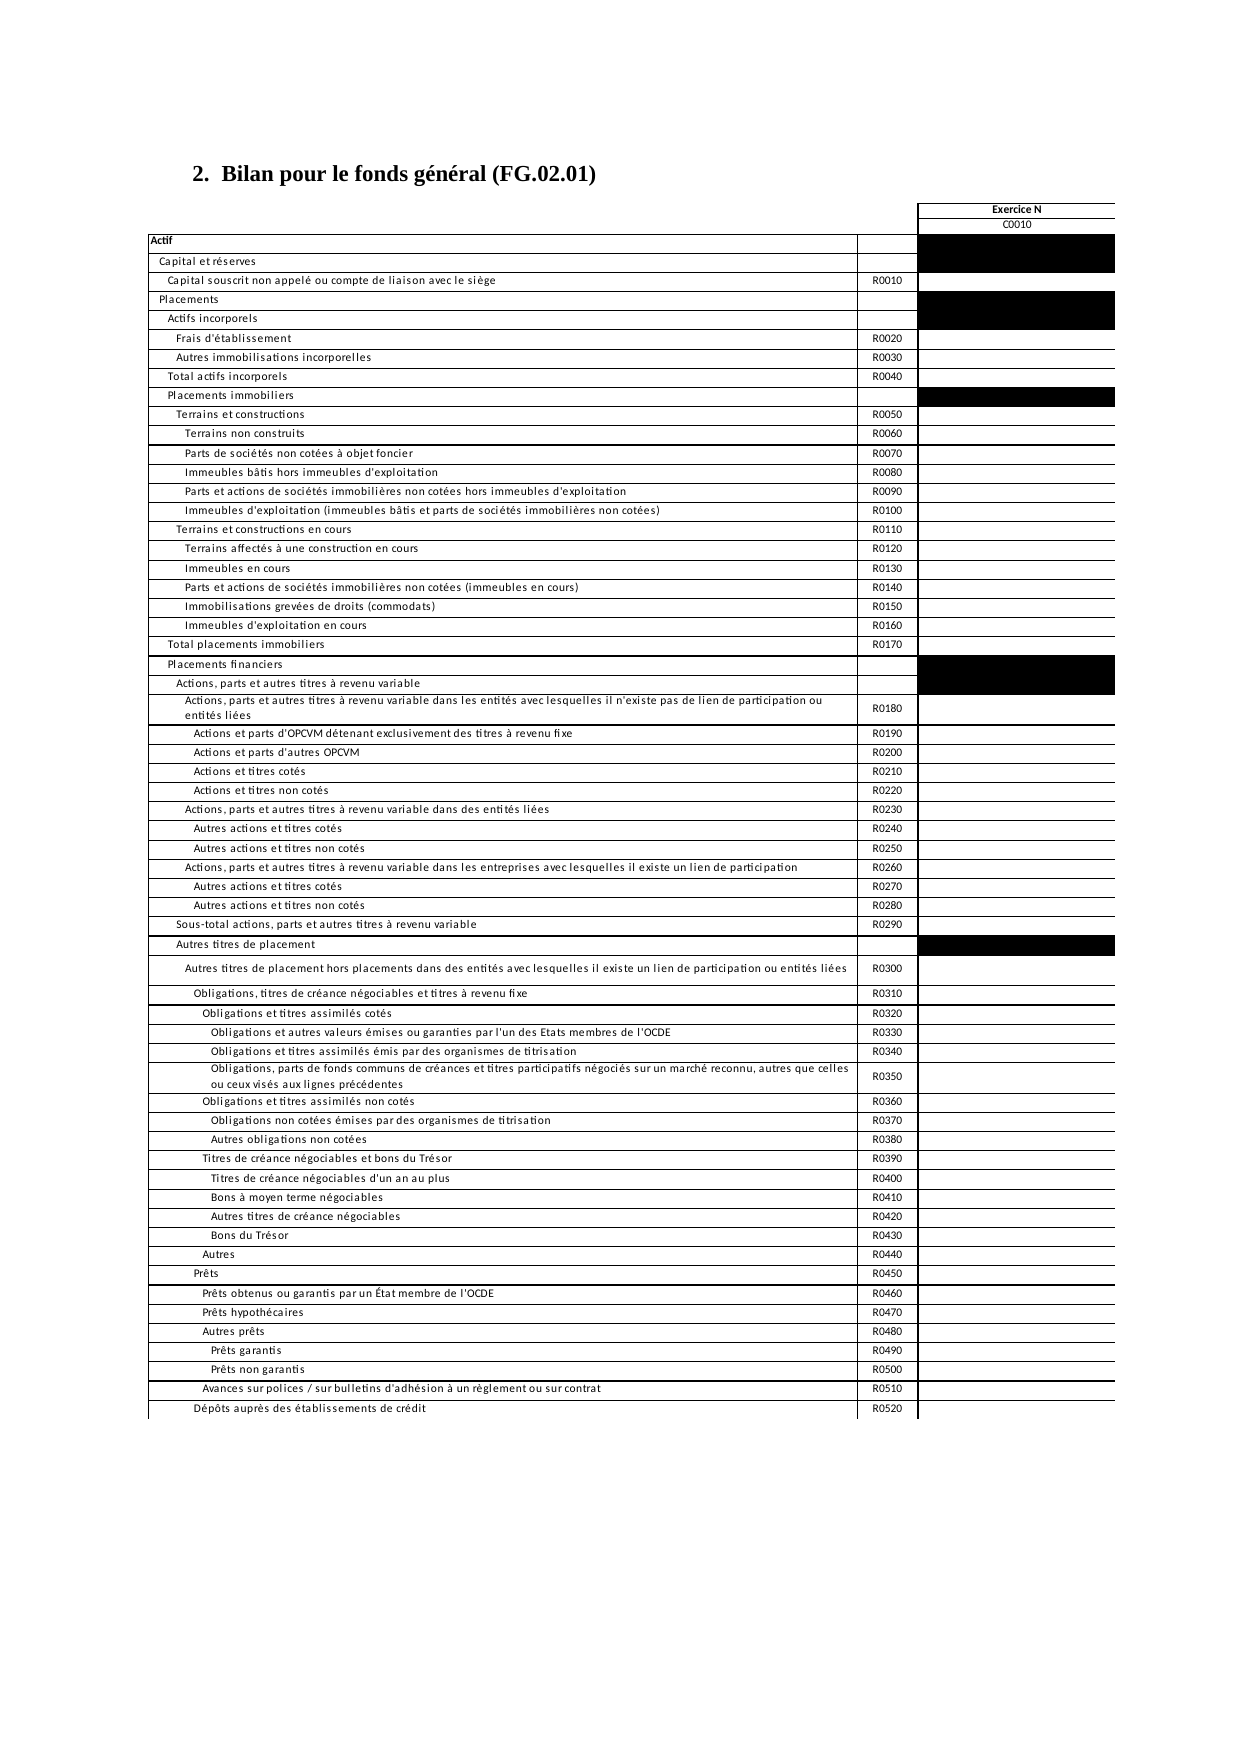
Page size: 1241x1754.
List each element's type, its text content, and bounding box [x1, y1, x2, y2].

list Bilan pour le fonds général (FG.02.01) [185, 160, 1092, 187]
